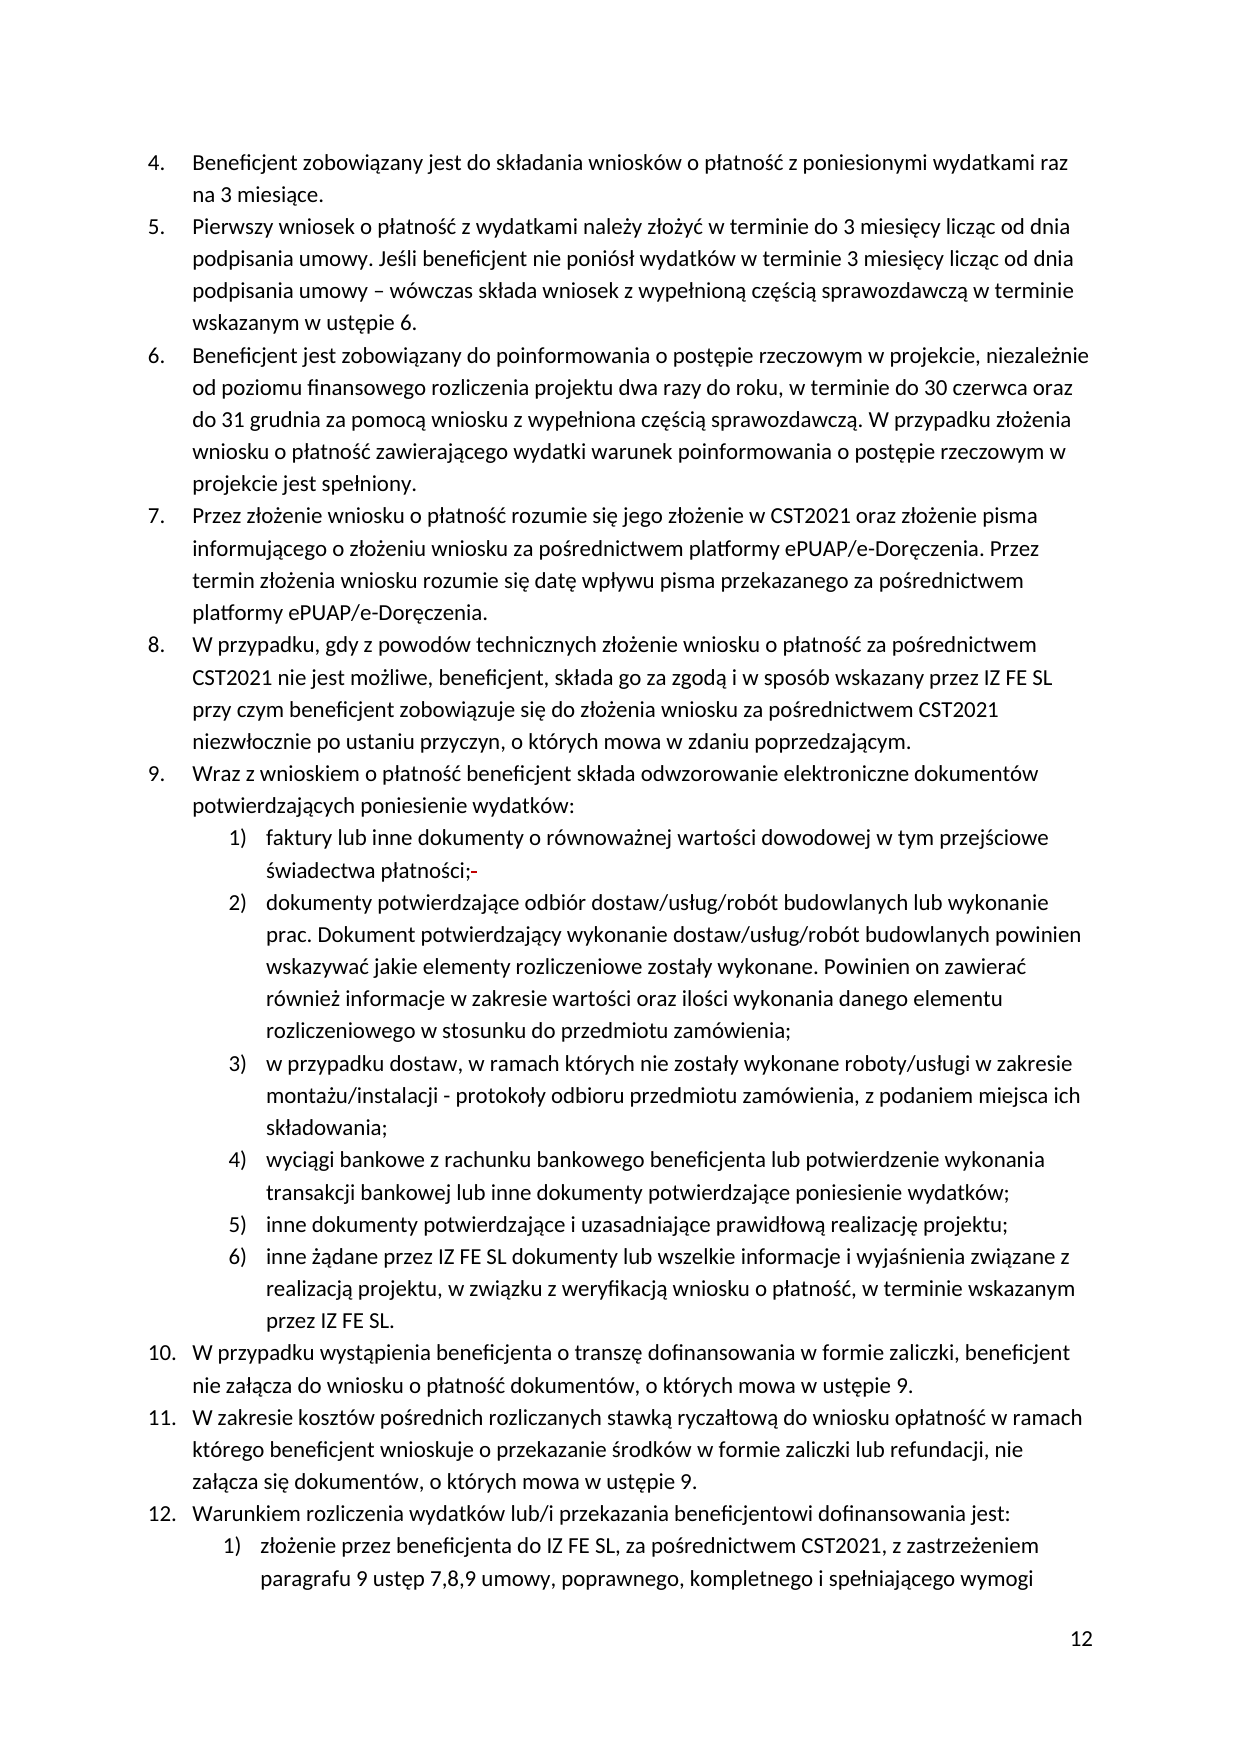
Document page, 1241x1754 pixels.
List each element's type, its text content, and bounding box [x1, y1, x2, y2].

list faktury lub inne dokumenty o równoważnej wartości dowodowej w tym przejściowe świadectwa płatności; [228, 823, 1093, 884]
list dokumenty potwierdzające odbiór dostaw/usług/robót budowlanych lub wykonanie prac. Dokument potwierdzający wykonanie dostaw/usług/robót budowlanych powinien wskazywać jakie elementy rozliczeniowe zostały wykonane. Powinien on zawierać również informacje w zakresie wartości oraz ilości wykonania danego elementu rozliczeniowego w stosunku do przedmiotu zamówienia; [228, 888, 1093, 1045]
list W przypadku wystąpienia beneficjenta o transzę dofinansowania w formie zaliczki, beneficjent nie załącza do wniosku o płatność dokumentów, o których mowa w ustępie 9. [148, 1338, 1093, 1399]
list w przypadku dostaw, w ramach których nie zostały wykonane roboty/usługi w zakresie montażu/instalacji - protokoły odbioru przedmiotu zamówienia, z podaniem miejsca ich składowania; [228, 1049, 1093, 1141]
list wyciągi bankowe z rachunku bankowego beneficjenta lub potwierdzenie wykonania transakcji bankowej lub inne dokumenty potwierdzające poniesienie wydatków; [228, 1145, 1093, 1206]
list Przez złożenie wniosku o płatność rozumie się jego złożenie w CST2021 oraz złożenie pisma informującego o złożeniu wniosku za pośrednictwem platformy ePUAP/e-Doręczenia. Przez termin złożenia wniosku rozumie się datę wpływu pisma przekazanego za pośrednictwem platformy ePUAP/e-Doręczenia. [148, 502, 1093, 626]
list inne dokumenty potwierdzające i uzasadniające prawidłową realizację projektu; [228, 1210, 1093, 1238]
list Pierwszy wniosek o płatność z wydatkami należy złożyć w terminie do 3 miesięcy licząc od dnia podpisania umowy. Jeśli beneficjent nie poniósł wydatków w terminie 3 miesięcy licząc od dnia podpisania umowy – wówczas składa wniosek z wypełnioną częścią sprawozdawczą w terminie wskazanym w ustępie 6. [148, 212, 1093, 337]
list Beneficjent jest zobowiązany do poinformowania o postępie rzeczowym w projekcie, niezależnie od poziomu finansowego rozliczenia projektu dwa razy do roku, w terminie do 30 czerwca oraz do 31 grudnia za pomocą wniosku z wypełniona częścią sprawozdawczą. W przypadku złożenia wniosku o płatność zawierającego wydatki warunek poinformowania o postępie rzeczowym w projekcie jest spełniony. [148, 341, 1093, 497]
list Beneficjent zobowiązany jest do składania wniosków o płatność z poniesionymi wydatkami raz na 3 miesiące. [148, 148, 1093, 208]
list W przypadku, gdy z powodów technicznych złożenie wniosku o płatność za pośrednictwem CST2021 nie jest możliwe, beneficjent, składa go za zgodą i w sposób wskazany przez IZ FE SL przy czym beneficjent zobowiązuje się do złożenia wniosku za pośrednictwem CST2021 niezwłocznie po ustaniu przyczyn, o których mowa w zdaniu poprzedzającym. [148, 630, 1093, 755]
list inne żądane przez IZ FE SL dokumenty lub wszelkie informacje i wyjaśnienia związane z realizacją projektu, w związku z weryfikacją wniosku o płatność, w terminie wskazanym przez IZ FE SL. [228, 1242, 1093, 1334]
list W zakresie kosztów pośrednich rozliczanych stawką ryczałtową do wniosku opłatność w ramach którego beneficjent wnioskuje o przekazanie środków w formie zaliczki lub refundacji, nie załącza się dokumentów, o których mowa w ustępie 9. [148, 1403, 1093, 1495]
list Wraz z wnioskiem o płatność beneficjent składa odwzorowanie elektroniczne dokumentów potwierdzających poniesienie wydatków: [148, 759, 1093, 819]
list Warunkiem rozliczenia wydatków lub/i przekazania beneficjentowi dofinansowania jest: [148, 1499, 1093, 1527]
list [223, 1532, 1093, 1592]
